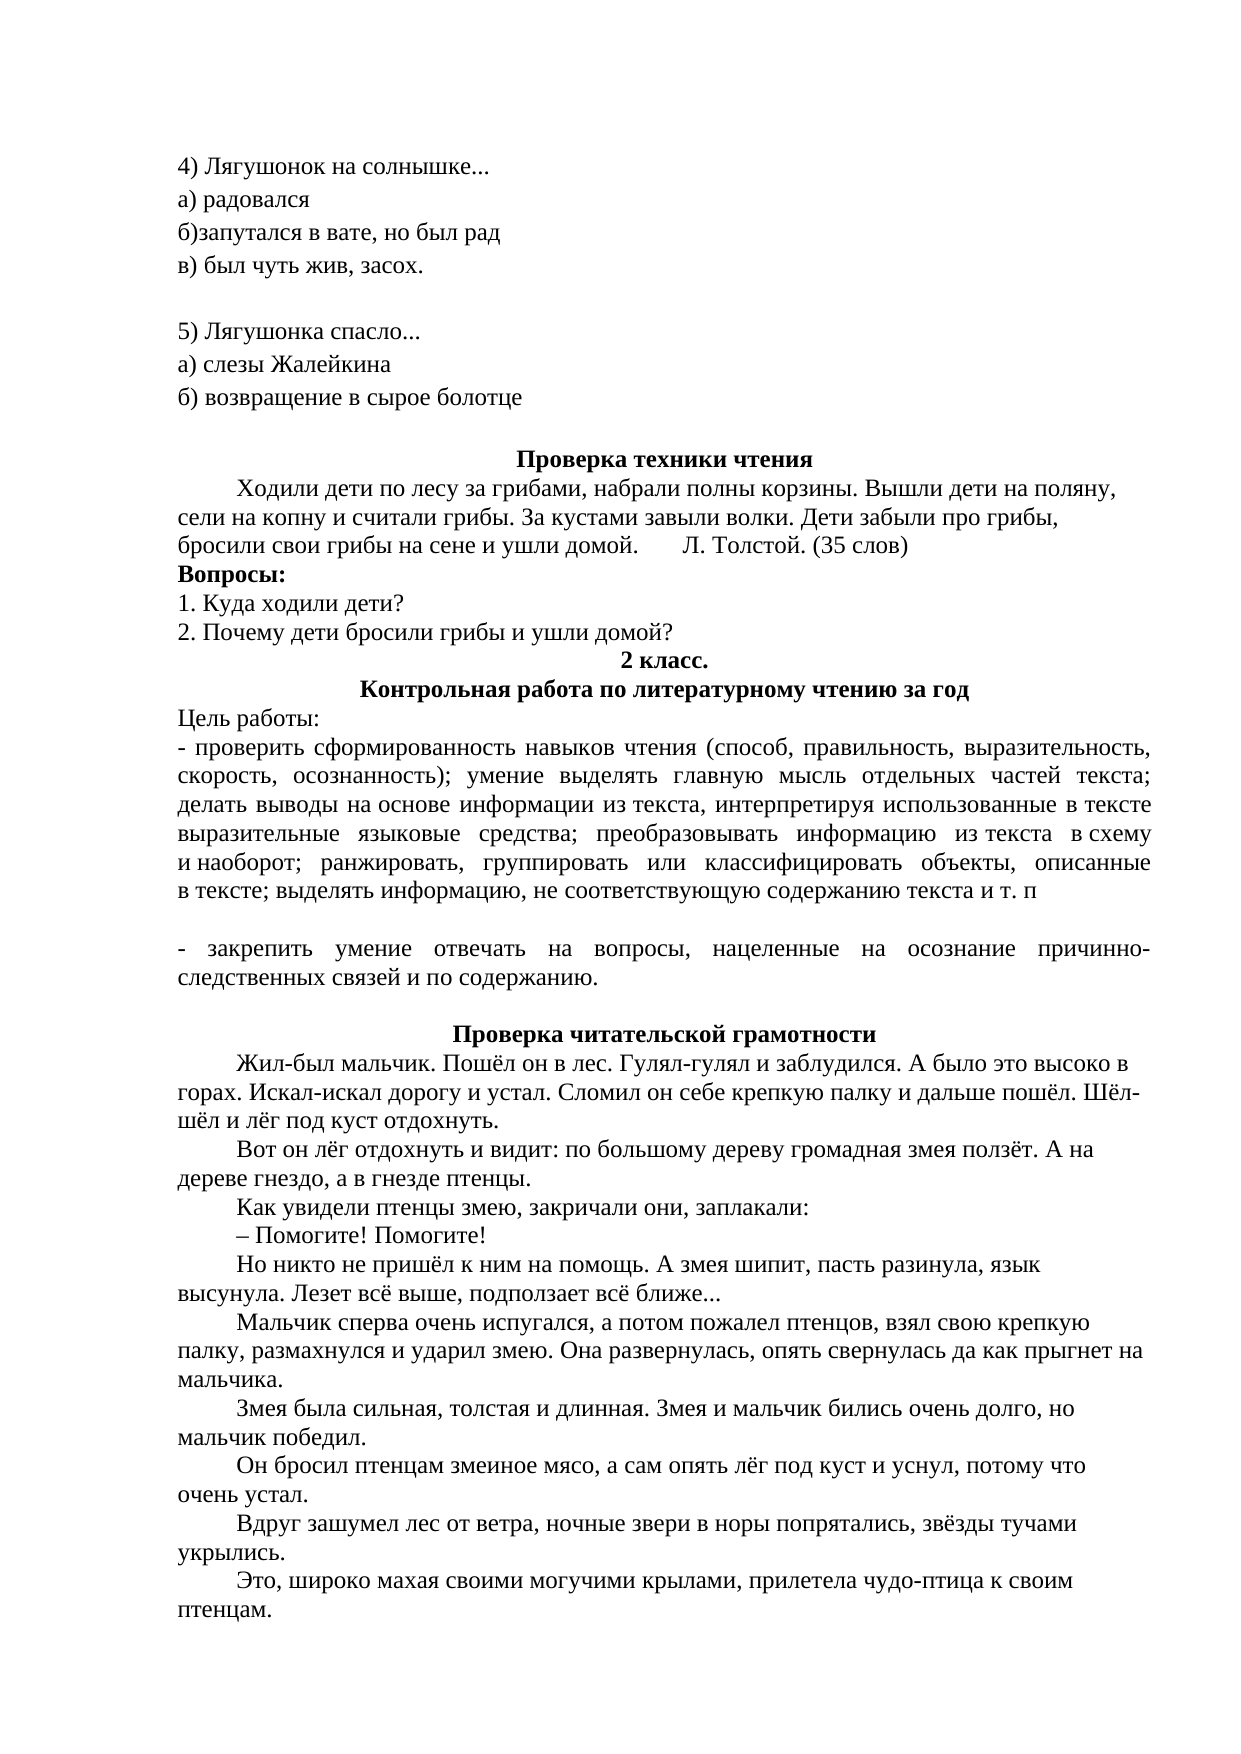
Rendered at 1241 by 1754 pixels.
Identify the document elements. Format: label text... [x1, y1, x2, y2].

text 2 класс. [177, 645, 1152, 674]
text Ходили дети по лесу за грибами, набрали полны корзины. Вышли дети на поляну, сели на копну и считали грибы. За кустами завыли волки. Дети забыли про грибы, бросили свои грибы на сене и ушли домой. Л. Толстой. (35 слов) [177, 473, 1152, 559]
text Проверка читательской грамотности [177, 1019, 1152, 1048]
text - проверить сформированность навыков чтения (способ, правильность, выразительность, скорость, осознанность); умение выделять главную мысль отдельных частей текста; делать выводы на основе информации из текста, интерпретируя использованные в тексте выразительные языковые средства; преобразовывать информацию из текста в схему и наоборот; ранжировать, группировать или классифицировать объекты, описанные в тексте; выделять информацию, не соответствующую содержанию текста и т. п [177, 732, 1152, 904]
text Вдруг зашумел лес от ветра, ночные звери в норы попрятались, звёзды тучами укрылись. [177, 1508, 1152, 1565]
text Цель работы: [177, 703, 1152, 732]
text - закрепить умение отвечать на вопросы, нацеленные на осознание причинно-следственных связей и по содержанию. [177, 933, 1152, 990]
text а) радовался [177, 184, 1152, 213]
text – Помогите! Помогите! [177, 1220, 1152, 1249]
text 5) Лягушонка спасло... [177, 316, 1152, 345]
text Контрольная работа по литературному чтению за год [177, 674, 1152, 703]
text Мальчик сперва очень испугался, а потом пожалел птенцов, взял свою крепкую палку, размахнулся и ударил змею. Она развернулась, опять свернулась да как прыгнет на мальчика. [177, 1307, 1152, 1393]
text Как увидели птенцы змею, закричали они, заплакали: [177, 1192, 1152, 1220]
text 4) Лягушонок на солнышке... [177, 151, 1152, 180]
text а) слезы Жалейкина [177, 349, 1152, 378]
text Он бросил птенцам змеиное мясо, а сам опять лёг под куст и уснул, потому что очень устал. [177, 1450, 1152, 1508]
text б) возвращение в сырое болотце [177, 382, 1152, 411]
text Вопросы: [177, 559, 1152, 588]
text 1. Куда ходили дети? [177, 588, 1152, 617]
text Змея была сильная, толстая и длинная. Змея и мальчик бились очень долго, но мальчик победил. [177, 1393, 1152, 1450]
text Это, широко махая своими могучими крылами, прилетела чудо-птица к своим птенцам. [177, 1565, 1152, 1623]
text 2. Почему дети бросили грибы и ушли домой? [177, 617, 1152, 645]
text Вот он лёг отдохнуть и видит: по большому дереву громадная змея ползёт. А на дереве гнездо, а в гнезде птенцы. [177, 1134, 1152, 1192]
text Жил-был мальчик. Пошёл он в лес. Гулял-гулял и заблудился. А было это высоко в горах. Искал-искал дорогу и устал. Сломил он себе крепкую палку и дальше пошёл. Шёл-шёл и лёг под куст отдохнуть. [177, 1048, 1152, 1134]
text в) был чуть жив, засох. [177, 250, 1152, 279]
text Проверка техники чтения [177, 444, 1152, 473]
text б)запутался в вате, но был рад [177, 217, 1152, 246]
text Но никто не пришёл к ним на помощь. А змея шипит, пасть разинула, язык высунула. Лезет всё выше, подползает всё ближе... [177, 1249, 1152, 1307]
